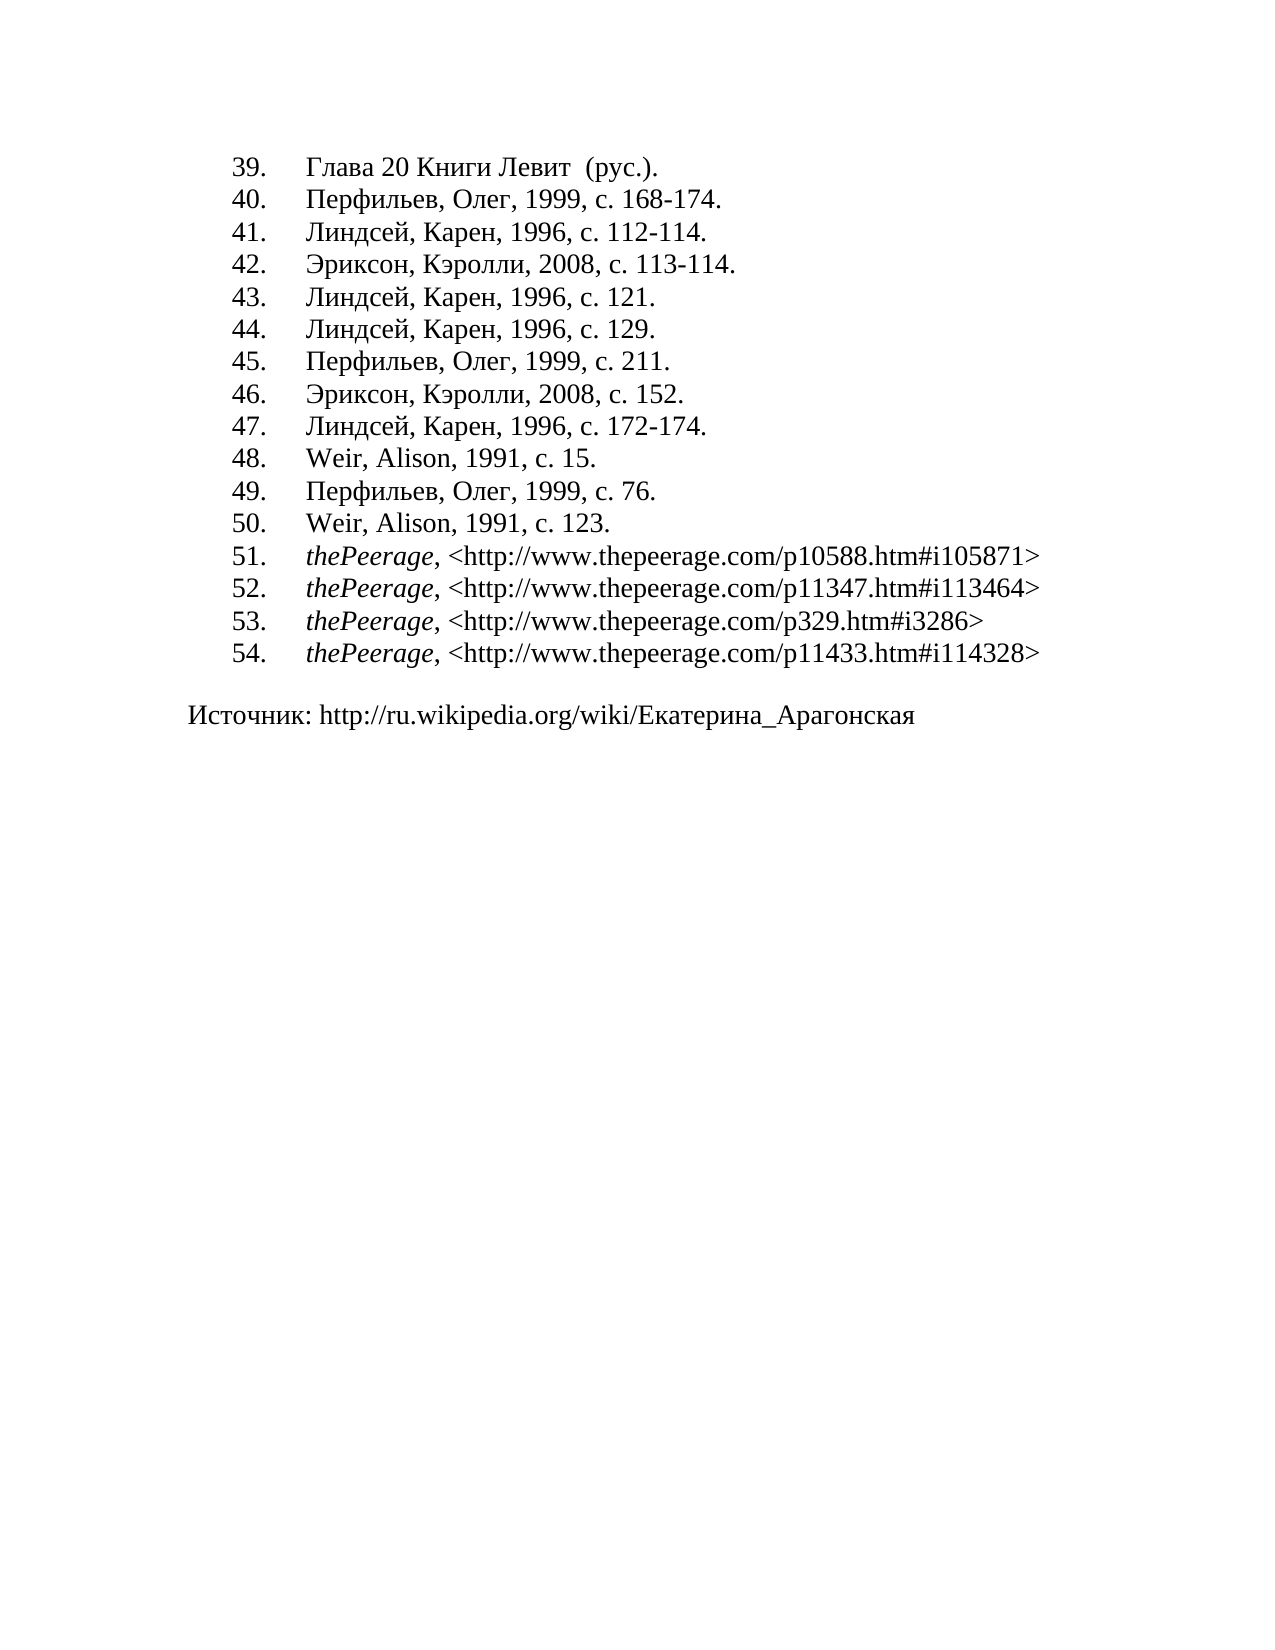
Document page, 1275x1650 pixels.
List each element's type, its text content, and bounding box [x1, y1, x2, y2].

list Эриксон, Кэролли, 2008, с. 152. [232, 377, 1087, 409]
list thePeerage, <http://www.thepeerage.com/p11433.htm#i114328> [232, 636, 1087, 668]
text Источник: http://ru.wikipedia.org/wiki/Екатерина_Арагонская [187, 698, 1087, 730]
list Линдсей, Карен, 1996, с. 112-114. [232, 215, 1087, 247]
list Перфильев, Олег, 1999, с. 76. [232, 474, 1087, 506]
list Перфильев, Олег, 1999, с. 211. [232, 344, 1087, 377]
list thePeerage, <http://www.thepeerage.com/p329.htm#i3286> [232, 603, 1087, 636]
list thePeerage, <http://www.thepeerage.com/p11347.htm#i113464> [232, 571, 1087, 603]
list Глава 20 Книги Левит (рус.). [232, 150, 1087, 182]
list Перфильев, Олег, 1999, с. 168-174. [232, 182, 1087, 215]
list Эриксон, Кэролли, 2008, с. 113-114. [232, 247, 1087, 279]
list Weir, Alison, 1991, с. 123. [232, 506, 1087, 539]
list Линдсей, Карен, 1996, с. 121. [232, 279, 1087, 312]
list thePeerage, <http://www.thepeerage.com/p10588.htm#i105871> [232, 539, 1087, 571]
list Линдсей, Карен, 1996, с. 172-174. [232, 409, 1087, 442]
list Weir, Alison, 1991, с. 15. [232, 442, 1087, 474]
list Линдсей, Карен, 1996, с. 129. [232, 312, 1087, 344]
